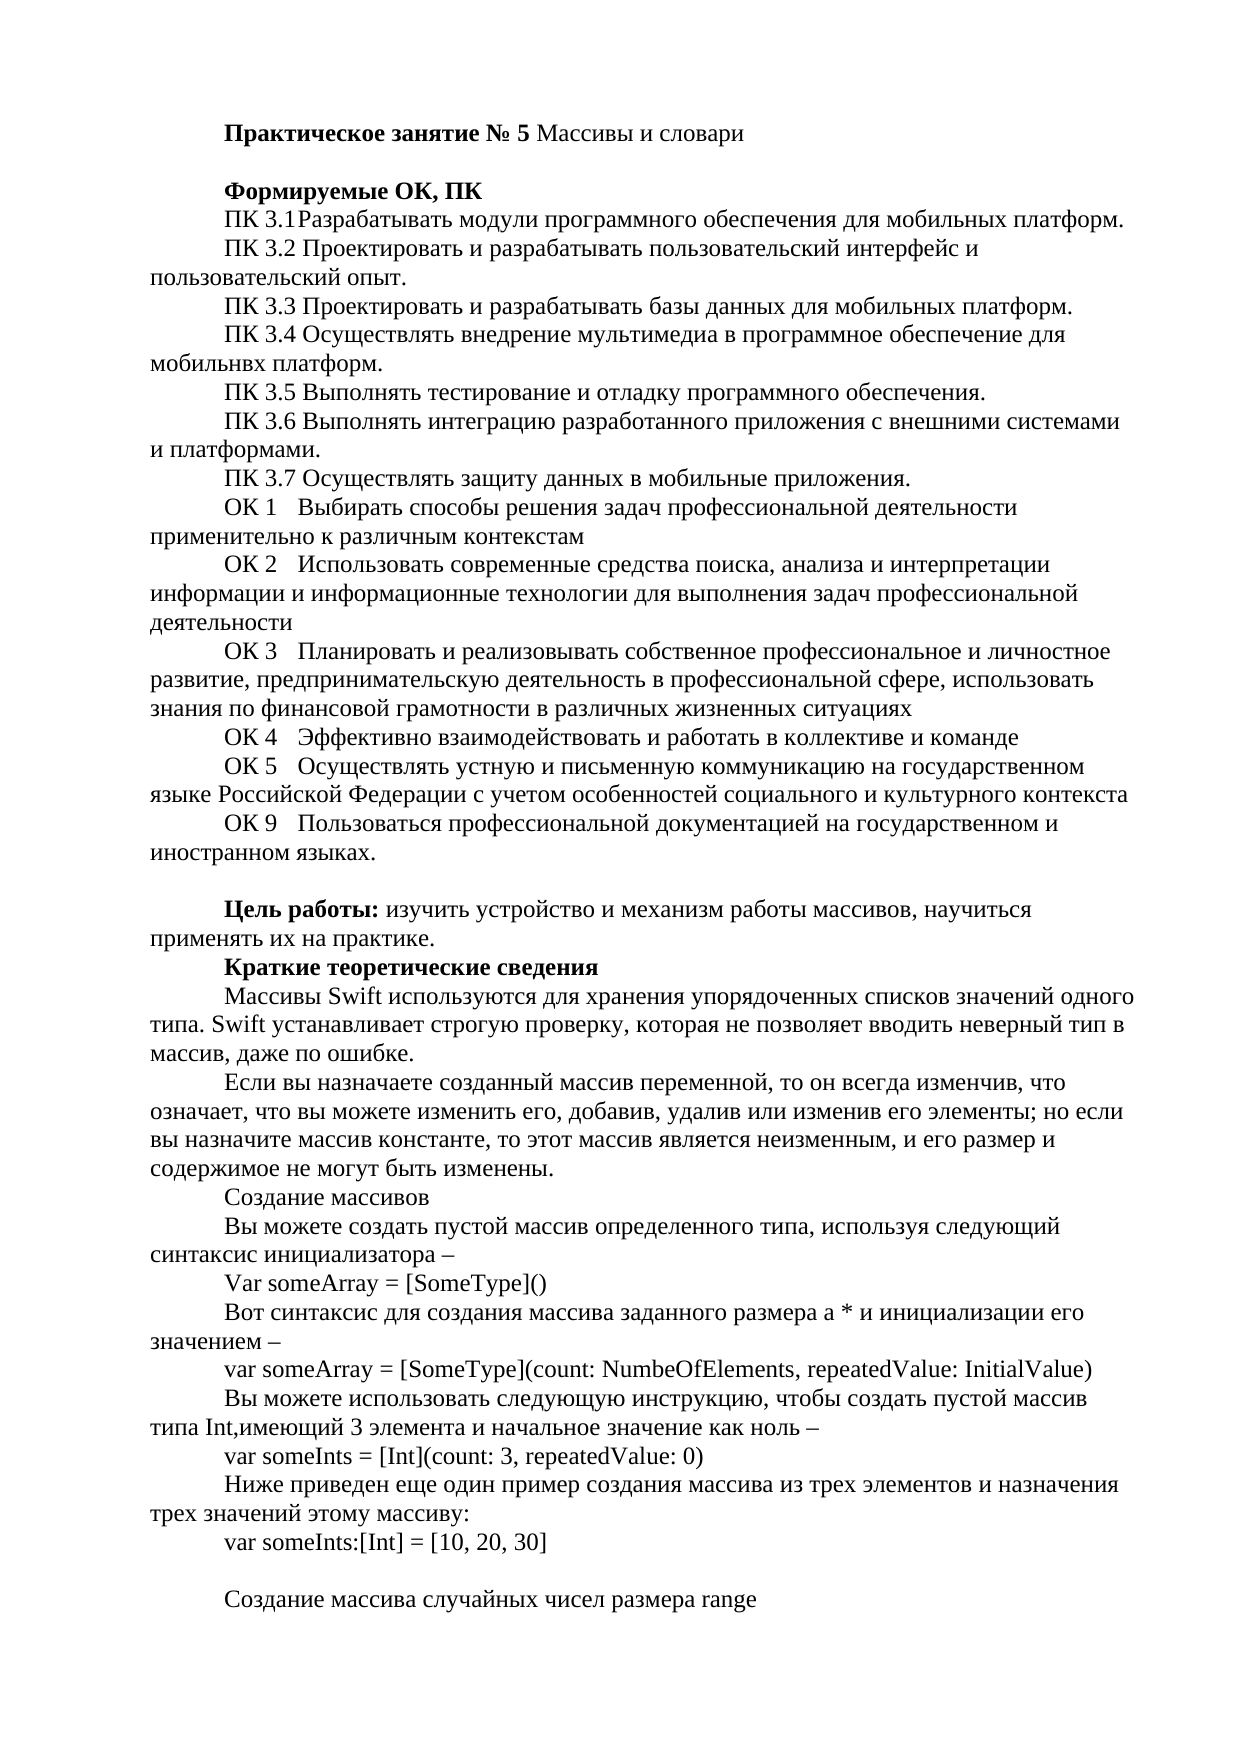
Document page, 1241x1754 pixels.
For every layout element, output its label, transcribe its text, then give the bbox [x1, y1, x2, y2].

text ПК 3.1 Разрабатывать модули программного обеспечения для мобильных платформ. [150, 204, 1137, 233]
text ОК 4 Эффективно взаимодействовать и работать в коллективе и команде [150, 722, 1137, 751]
text Цель работы: изучить устройство и механизм работы массивов, научиться применять их на практике. [150, 894, 1137, 952]
text Практическое занятие № 5 Массивы и словари [150, 118, 1137, 147]
text Вы можете создать пустой массив определенного типа, используя следующий синтаксис инициализатора – [150, 1211, 1137, 1268]
text ПК 3.6 Выполнять интеграцию разработанного приложения с внешними системами и платформами. [150, 406, 1137, 463]
text ОК 3 Планировать и реализовывать собственное профессиональное и личностное развитие, предпринимательскую деятельность в профессиональной сфере, использовать знания по финансовой грамотности в различных жизненных ситуациях [150, 636, 1137, 722]
text Вы можете использовать следующую инструкцию, чтобы создать пустой массив типа Int,имеющий 3 элемента и начальное значение как ноль – [150, 1383, 1137, 1441]
text Создание массивов [150, 1182, 1137, 1211]
text ОК 9 Пользоваться профессиональной документацией на государственном и иностранном языках. [150, 808, 1137, 866]
text Var someArray = [SomeType]() [150, 1268, 1137, 1297]
text var someInts = [Int](count: 3, repeatedValue: 0) [150, 1441, 1137, 1469]
text Создание массива случайных чисел размера range [150, 1584, 1137, 1613]
text ПК 3.7 Осуществлять защиту данных в мобильные приложения. [150, 463, 1137, 492]
text ПК 3.2 Проектировать и разрабатывать пользовательский интерфейс и пользовательский опыт. [150, 233, 1137, 291]
text Вот синтаксис для создания массива заданного размера a * и инициализации его значением – [150, 1297, 1137, 1354]
text Массивы Swift используются для хранения упорядоченных списков значений одного типа. Swift устанавливает строгую проверку, которая не позволяет вводить неверный тип в массив, даже по ошибке. [150, 981, 1137, 1067]
text ПК 3.3 Проектировать и разрабатывать базы данных для мобильных платформ. [150, 291, 1137, 319]
text ОК 5 Осуществлять устную и письменную коммуникацию на государственном языке Российской Федерации с учетом особенностей социального и культурного контекста [150, 751, 1137, 808]
text ОК 1 Выбирать способы решения задач профессиональной деятельности применительно к различным контекстам [150, 492, 1137, 549]
text var someArray = [SomeType](count: NumbeOfElements, repeatedValue: InitialValue) [150, 1354, 1137, 1383]
text Формируемые ОК, ПК [150, 176, 1137, 204]
text Ниже приведен еще один пример создания массива из трех элементов и назначения трех значений этому массиву: [150, 1469, 1137, 1527]
text Если вы назначаете созданный массив переменной, то он всегда изменчив, что означает, что вы можете изменить его, добавив, удалив или изменив его элементы; но если вы назначите массив константе, то этот массив является неизменным, и его размер и содержимое не могут быть изменены. [150, 1067, 1137, 1182]
text ПК 3.4 Осуществлять внедрение мультимедиа в программное обеспечение для мобильнвх платформ. [150, 319, 1137, 377]
text ОК 2 Использовать современные средства поиска, анализа и интерпретации информации и информационные технологии для выполнения задач профессиональной деятельности [150, 549, 1137, 636]
text Краткие теоретические сведения [150, 952, 1137, 981]
text ПК 3.5 Выполнять тестирование и отладку программного обеспечения. [150, 377, 1137, 406]
text var someInts:[Int] = [10, 20, 30] [150, 1527, 1137, 1556]
